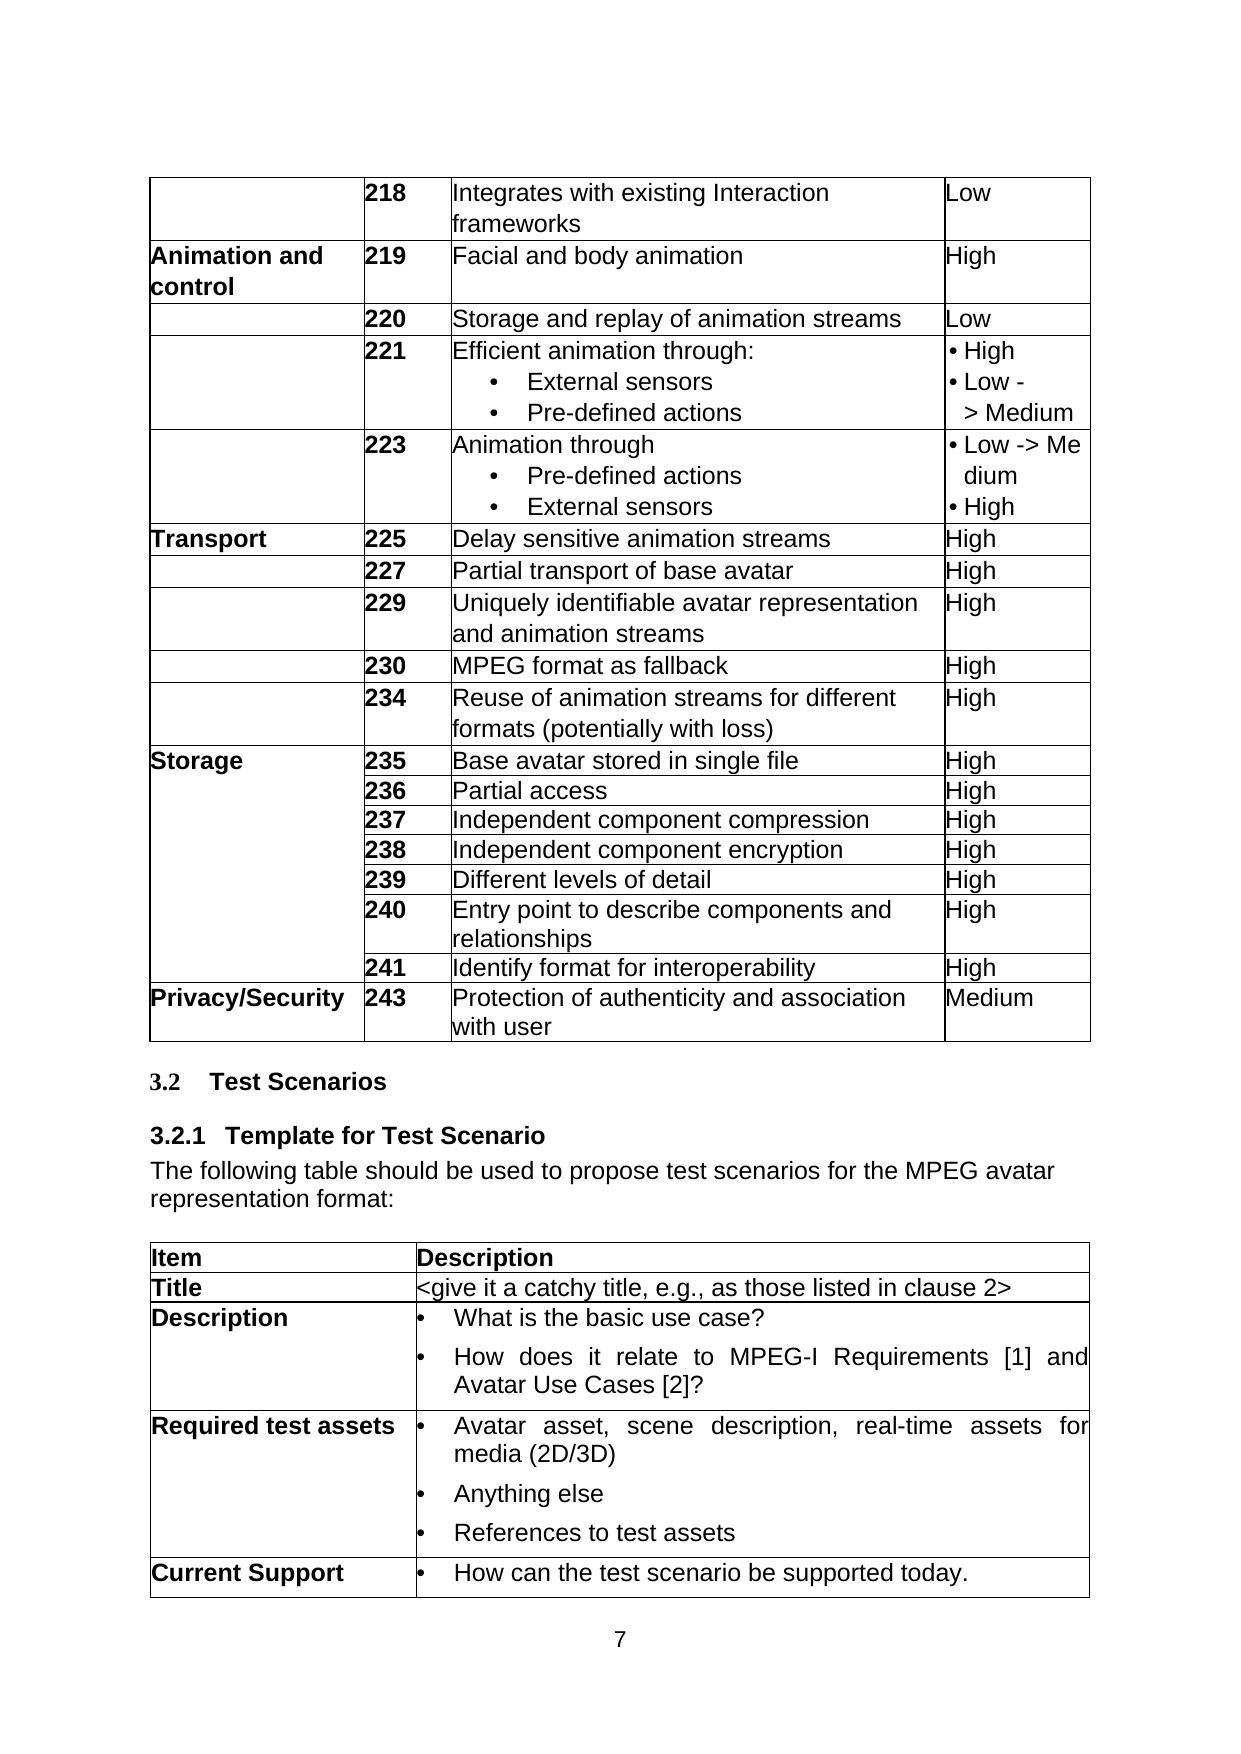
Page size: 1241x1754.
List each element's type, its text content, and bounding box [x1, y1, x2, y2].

table_cell Entry point to describe components and relationships [452, 895, 944, 952]
table_cell High [946, 895, 1090, 952]
text The following table should be used to propose test scenarios for the MPEG avatar representation format: [150, 1156, 1090, 1213]
table_cell High Low -> Medium [946, 336, 1090, 429]
table_cell High [946, 556, 1090, 587]
table_cell [151, 178, 364, 240]
table_cell High [946, 865, 1090, 894]
table_cell Avatar asset, scene description, real-time assets for media (2D/3D) Anything else References to test assets [417, 1411, 1089, 1557]
subtitle Template for Test Scenario [150, 1121, 1090, 1149]
table_cell 218 [365, 178, 451, 240]
table_cell [151, 556, 364, 587]
table_cell 236 [365, 776, 451, 804]
table_cell High [946, 588, 1090, 650]
table_cell Independent component encryption [452, 835, 944, 864]
table_cell Storage [151, 746, 364, 982]
table_cell [151, 430, 364, 523]
table_cell High [946, 524, 1090, 555]
table_cell High [946, 651, 1090, 682]
table_cell High [946, 954, 1090, 982]
table_cell 240 [365, 895, 451, 952]
table_cell Required test assets [151, 1411, 416, 1557]
table_cell 235 [365, 746, 451, 775]
table_cell Description [151, 1303, 416, 1409]
table_cell 239 [365, 865, 451, 894]
table_cell Integrates with existing Interaction frameworks [452, 178, 944, 240]
table_cell 220 [365, 304, 451, 335]
table_cell Title [151, 1273, 416, 1301]
table_header Item [151, 1243, 416, 1272]
table_cell [151, 304, 364, 335]
table_cell [151, 651, 364, 682]
table_cell Low [946, 178, 1090, 240]
table_cell 243 [365, 983, 451, 1041]
table_cell Medium [946, 983, 1090, 1041]
table_cell Low -> Medium High [946, 430, 1090, 523]
table_cell [151, 336, 364, 429]
table_cell 238 [365, 835, 451, 864]
table_cell Identify format for interoperability [452, 954, 944, 982]
subtitle Test Scenarios [149, 1067, 1090, 1096]
table_cell Current Support [151, 1558, 416, 1597]
table_cell High [946, 241, 1090, 303]
table_cell 234 [365, 683, 451, 745]
table_cell Efficient animation through: External sensors Pre-defined actions [452, 336, 944, 429]
table_cell 223 [365, 430, 451, 523]
table_cell 230 [365, 651, 451, 682]
table_cell Base avatar stored in single file [452, 746, 944, 775]
table_cell High [946, 835, 1090, 864]
table_cell <give it a catchy title, e.g., as those listed in clause 2> [417, 1273, 1089, 1301]
table_cell 219 [365, 241, 451, 303]
table_cell 241 [365, 954, 451, 982]
table_cell MPEG format as fallback [452, 651, 944, 682]
table_cell Storage and replay of animation streams [452, 304, 944, 335]
table_cell High [946, 746, 1090, 775]
table_cell 237 [365, 806, 451, 834]
table_cell Partial access [452, 776, 944, 804]
table_header Description [417, 1243, 1089, 1272]
table_cell High [946, 776, 1090, 804]
table_cell How can the test scenario be supported today. [417, 1558, 1089, 1597]
table_cell [151, 588, 364, 650]
table_cell 229 [365, 588, 451, 650]
table_cell Uniquely identifiable avatar representation and animation streams [452, 588, 944, 650]
table_cell Protection of authenticity and association with user [452, 983, 944, 1041]
table_cell Animation and control [151, 241, 364, 303]
table_cell [151, 683, 364, 745]
table_cell Delay sensitive animation streams [452, 524, 944, 555]
table_cell Transport [151, 524, 364, 555]
table_cell Low [946, 304, 1090, 335]
table_cell 227 [365, 556, 451, 587]
table_cell High [946, 806, 1090, 834]
table_cell 225 [365, 524, 451, 555]
table_cell Reuse of animation streams for different formats (potentially with loss) [452, 683, 944, 745]
table_cell 221 [365, 336, 451, 429]
table_cell Independent component compression [452, 806, 944, 834]
table_cell What is the basic use case? How does it relate to MPEG-I Requirements [1] and Avatar Use Cases [2]? [417, 1303, 1089, 1409]
table_cell Animation through Pre-defined actions External sensors [452, 430, 944, 523]
table_cell High [946, 683, 1090, 745]
table_cell Partial transport of base avatar [452, 556, 944, 587]
table_cell Privacy/Security [151, 983, 364, 1041]
table_cell Different levels of detail [452, 865, 944, 894]
table_cell Facial and body animation [452, 241, 944, 303]
